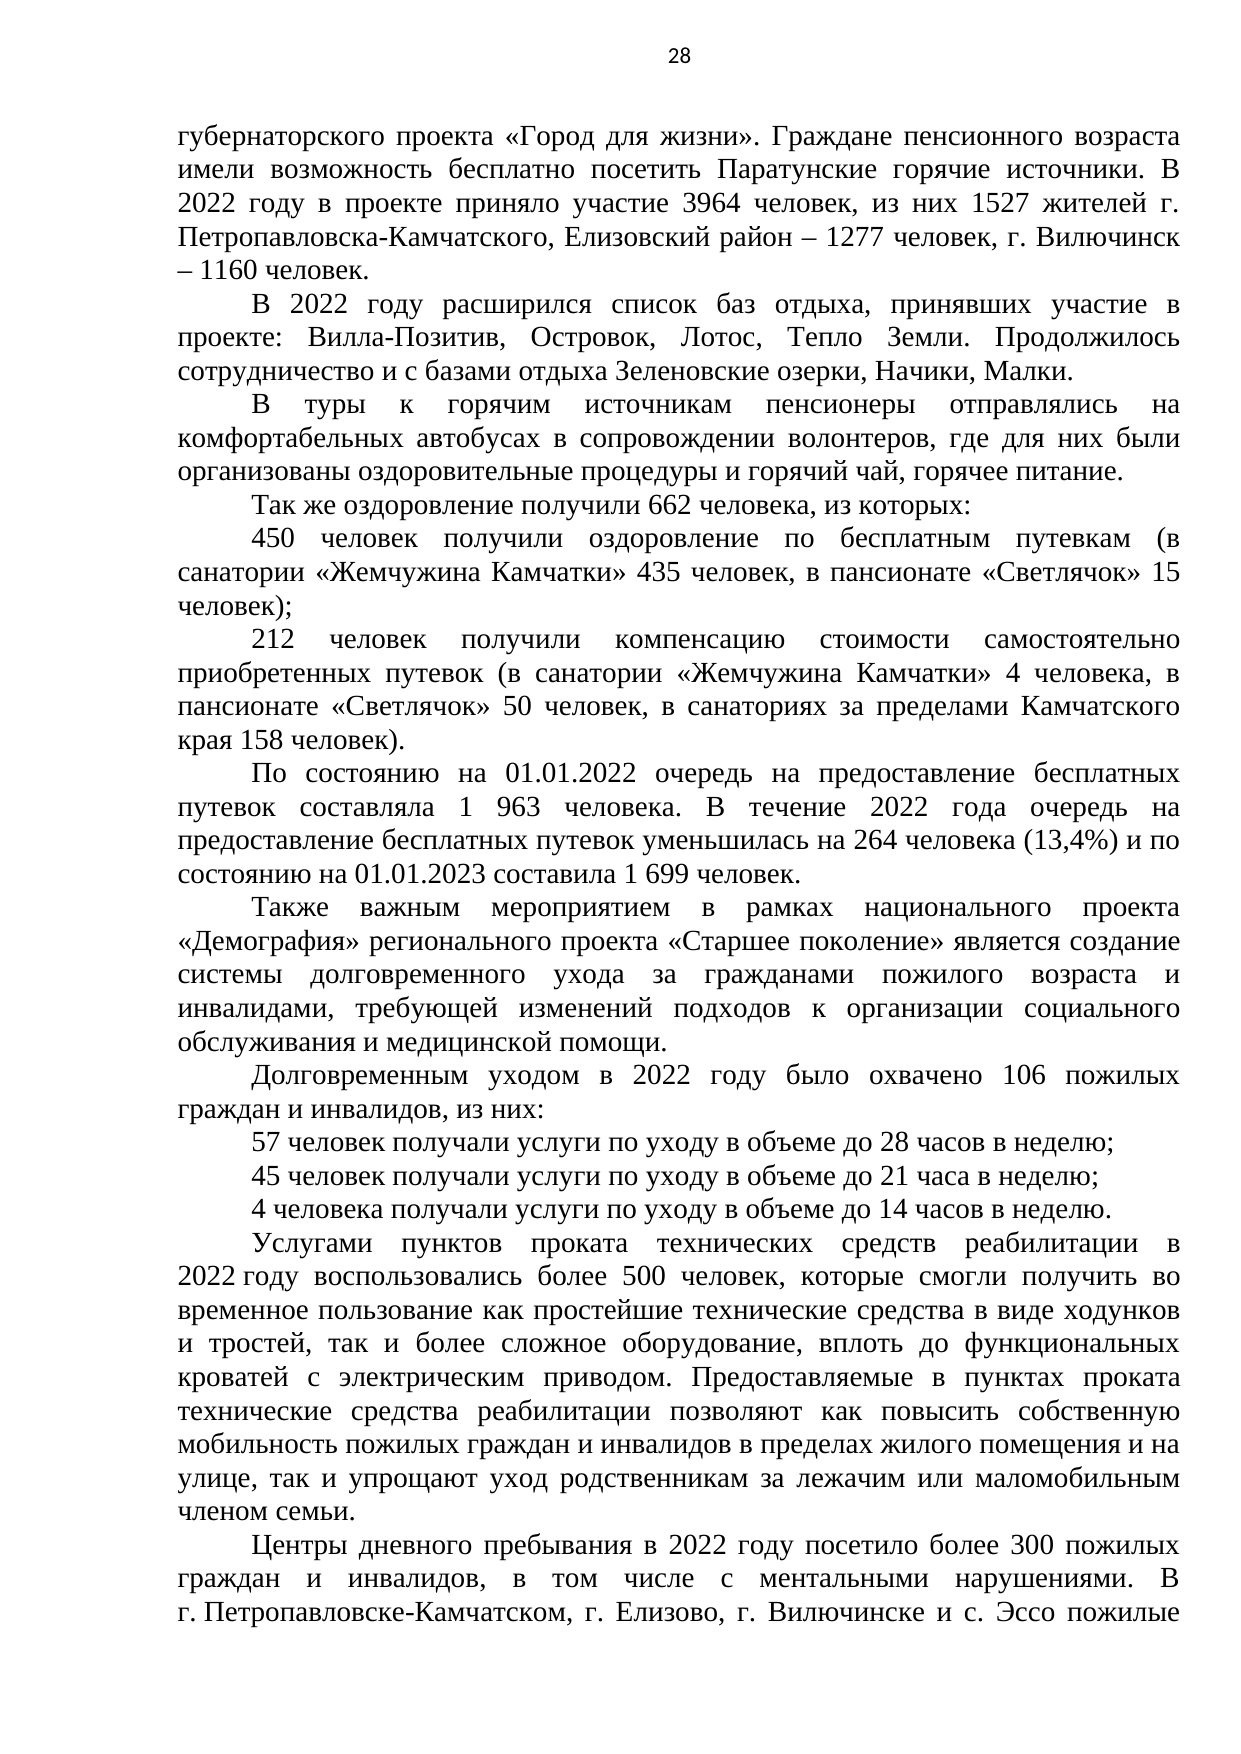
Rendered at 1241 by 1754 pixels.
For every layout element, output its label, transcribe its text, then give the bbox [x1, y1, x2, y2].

text Услугами пунктов проката технических средств реабилитации в 2022 году воспользовались более 500 человек, которые смогли получить во временное пользование как простейшие технические средства в виде ходунков и тростей, так и более сложное оборудование, вплоть до функциональных кроватей с электрическим приводом. Предоставляемые в пунктах проката технические средства реабилитации позволяют как повысить собственную мобильность пожилых граждан и инвалидов в пределах жилого помещения и на улице, так и упрощают уход родственникам за лежачим или маломобильным членом семьи. [177, 1225, 1181, 1527]
text По состоянию на 01.01.2022 очередь на предоставление бесплатных путевок составляла 1 963 человека. В течение 2022 года очередь на предоставление бесплатных путевок уменьшилась на 264 человека (13,4%) и по состоянию на 01.01.2023 составила 1 699 человек. [177, 755, 1181, 889]
text В 2022 году расширился список баз отдыха, принявших участие в проекте: Вилла-Позитив, Островок, Лотос, Тепло Земли. Продолжилось сотрудничество и с базами отдыха Зеленовские озерки, Начики, Малки. [177, 286, 1181, 386]
text 450 человек получили оздоровление по бесплатным путевкам (в санатории «Жемчужина Камчатки» 435 человек, в пансионате «Светлячок» 15 человек); [177, 521, 1181, 621]
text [177, 1527, 1181, 1627]
text В туры к горячим источникам пенсионеры отправлялись на комфортабельных автобусах в сопровождении волонтеров, где для них были организованы оздоровительные процедуры и горячий чай, горячее питание. [177, 386, 1181, 487]
text 4 человека получали услуги по уходу в объеме до 14 часов в неделю. [177, 1191, 1181, 1225]
text 212 человек получили компенсацию стоимости самостоятельно приобретенных путевок (в санатории «Жемчужина Камчатки» 4 человека, в пансионате «Светлячок» 50 человек, в санаториях за пределами Камчатского края 158 человек). [177, 621, 1181, 755]
text 45 человек получали услуги по уходу в объеме до 21 часа в неделю; [177, 1158, 1181, 1191]
text Так же оздоровление получили 662 человека, из которых: [177, 487, 1181, 521]
text Долговременным уходом в 2022 году было охвачено 106 пожилых граждан и инвалидов, из них: [177, 1057, 1181, 1124]
text Также важным мероприятием в рамках национального проекта «Демография» регионального проекта «Старшее поколение» является создание системы долговременного ухода за гражданами пожилого возраста и инвалидами, требующей изменений подходов к организации социального обслуживания и медицинской помощи. [177, 889, 1181, 1057]
text 57 человек получали услуги по уходу в объеме до 28 часов в неделю; [177, 1124, 1181, 1158]
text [177, 118, 1181, 286]
